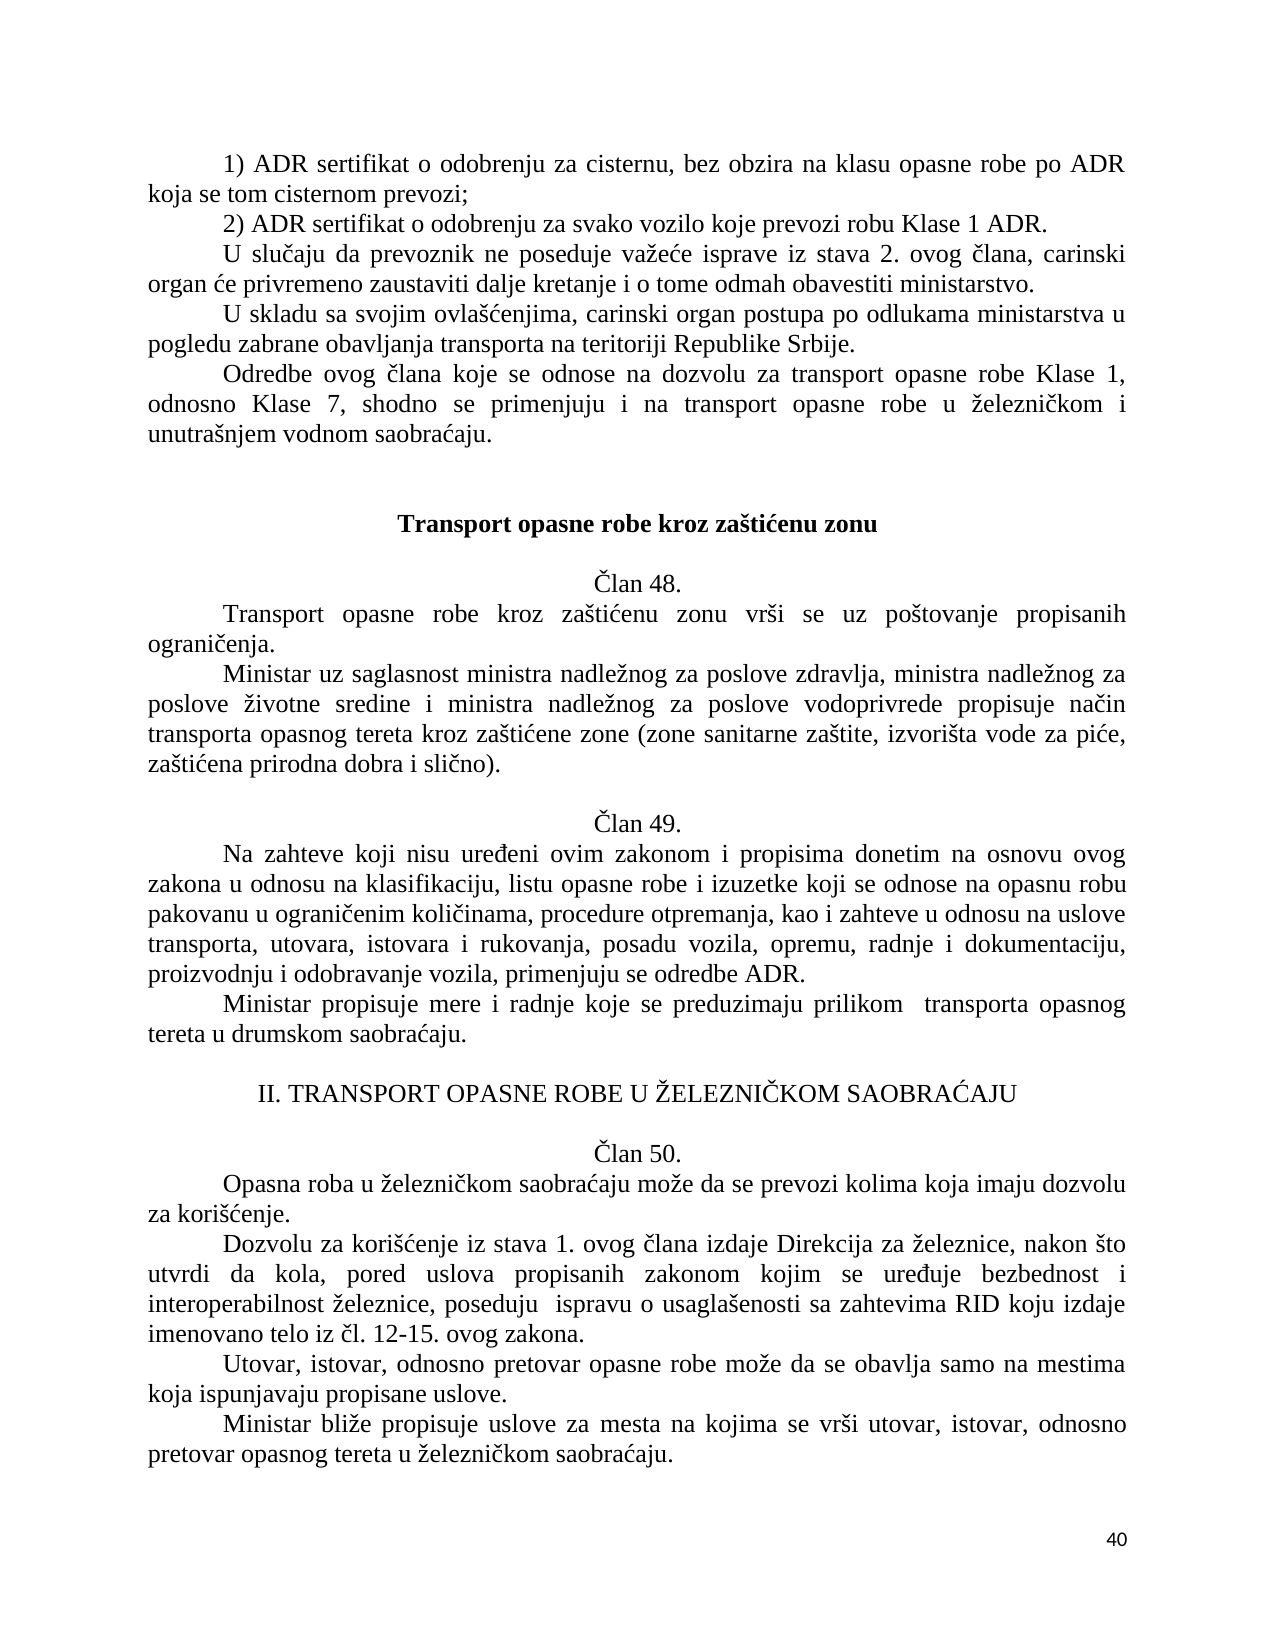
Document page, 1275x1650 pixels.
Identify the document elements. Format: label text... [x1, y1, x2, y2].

text Član 49. [148, 808, 1127, 838]
text U slučaju da prevoznik ne poseduje važeće isprave iz stava 2. ovog člana, carinski organ će privremeno zaustaviti dalje kretanje i o tome odmah obavestiti ministarstvo. [148, 238, 1127, 298]
text Na zahteve koji nisu uređeni ovim zakonom i propisima donetim na osnovu ovog zakona u odnosu na klasifikaciju, listu opasne robe i izuzetke koji se odnose na opasnu robu pakovanu u ograničenim količinama, procedure otpremanja, kao i zahteve u odnosu na uslove transporta, utovara, istovara i rukovanja, posadu vozila, opremu, radnje i dokumentaciju, proizvodnju i odobravanje vozila, primenjuju se odredbe ADR. [148, 838, 1127, 988]
text U skladu sa svojim ovlašćenjima, carinski organ postupa po odlukama ministarstva u pogledu zabrane obavljanja transporta na teritoriji Republike Srbije. [148, 298, 1127, 358]
text Ministar uz saglasnost ministra nadležnog za poslove zdravlja, ministra nadležnog za poslove životne sredine i ministra nadležnog za poslove vodoprivrede propisuje način transporta opasnog tereta kroz zaštićene zone (zone sanitarne zaštite, izvorišta vode za piće, zaštićena prirodna dobra i slično). [148, 658, 1127, 778]
text Transport opasne robe kroz zaštićenu zonu vrši se uz poštovanje propisanih ograničenja. [148, 598, 1127, 658]
text Transport opasne robe kroz zaštićenu zonu [148, 508, 1127, 538]
text Ministar propisuje mere i radnje koje se preduzimaju prilikom transporta opasnog tereta u drumskom saobraćaju. [148, 988, 1127, 1048]
text 1) ADR sertifikat o odobrenju za cisternu, bez obzira na klasu opasne robe po ADR koja se tom cisternom prevozi; [148, 148, 1127, 208]
text Opasna roba u železničkom saobraćaju može da se prevozi kolima koja imaju dozvolu za korišćenje. [148, 1168, 1127, 1228]
text Ministar bliže propisuje uslove za mesta na kojima se vrši utovar, istovar, odnosno pretovar opasnog tereta u železničkom saobraćaju. [148, 1408, 1127, 1468]
text Utovar, istovar, odnosno pretovar opasne robe može da se obavlja samo na mestima koja ispunjavaju propisane uslove. [148, 1348, 1127, 1408]
text 2) ADR sertifikat o odobrenju za svako vozilo koje prevozi robu Klase 1 ADR. [148, 208, 1127, 238]
text Dozvolu za korišćenje iz stava 1. ovog člana izdaje Direkcija za železnice, nakon što utvrdi da kola, pored uslova propisanih zakonom kojim se uređuje bezbednost i interoperabilnost železnice, poseduju ispravu o usaglašenosti sa zahtevima RID koju izdaje imenovano telo iz čl. 12-15. ovog zakona. [148, 1228, 1127, 1348]
text Član 50. [148, 1138, 1127, 1168]
text Član 48. [148, 568, 1127, 598]
text II. TRANSPORT OPASNE ROBE U ŽELEZNIČKOM SAOBRAĆAJU [148, 1078, 1127, 1108]
text Odredbe ovog člana koje se odnose na dozvolu za transport opasne robe Klase 1, odnosno Klase 7, shodno se primenjuju i na transport opasne robe u železničkom i unutrašnjem vodnom saobraćaju. [148, 358, 1127, 448]
